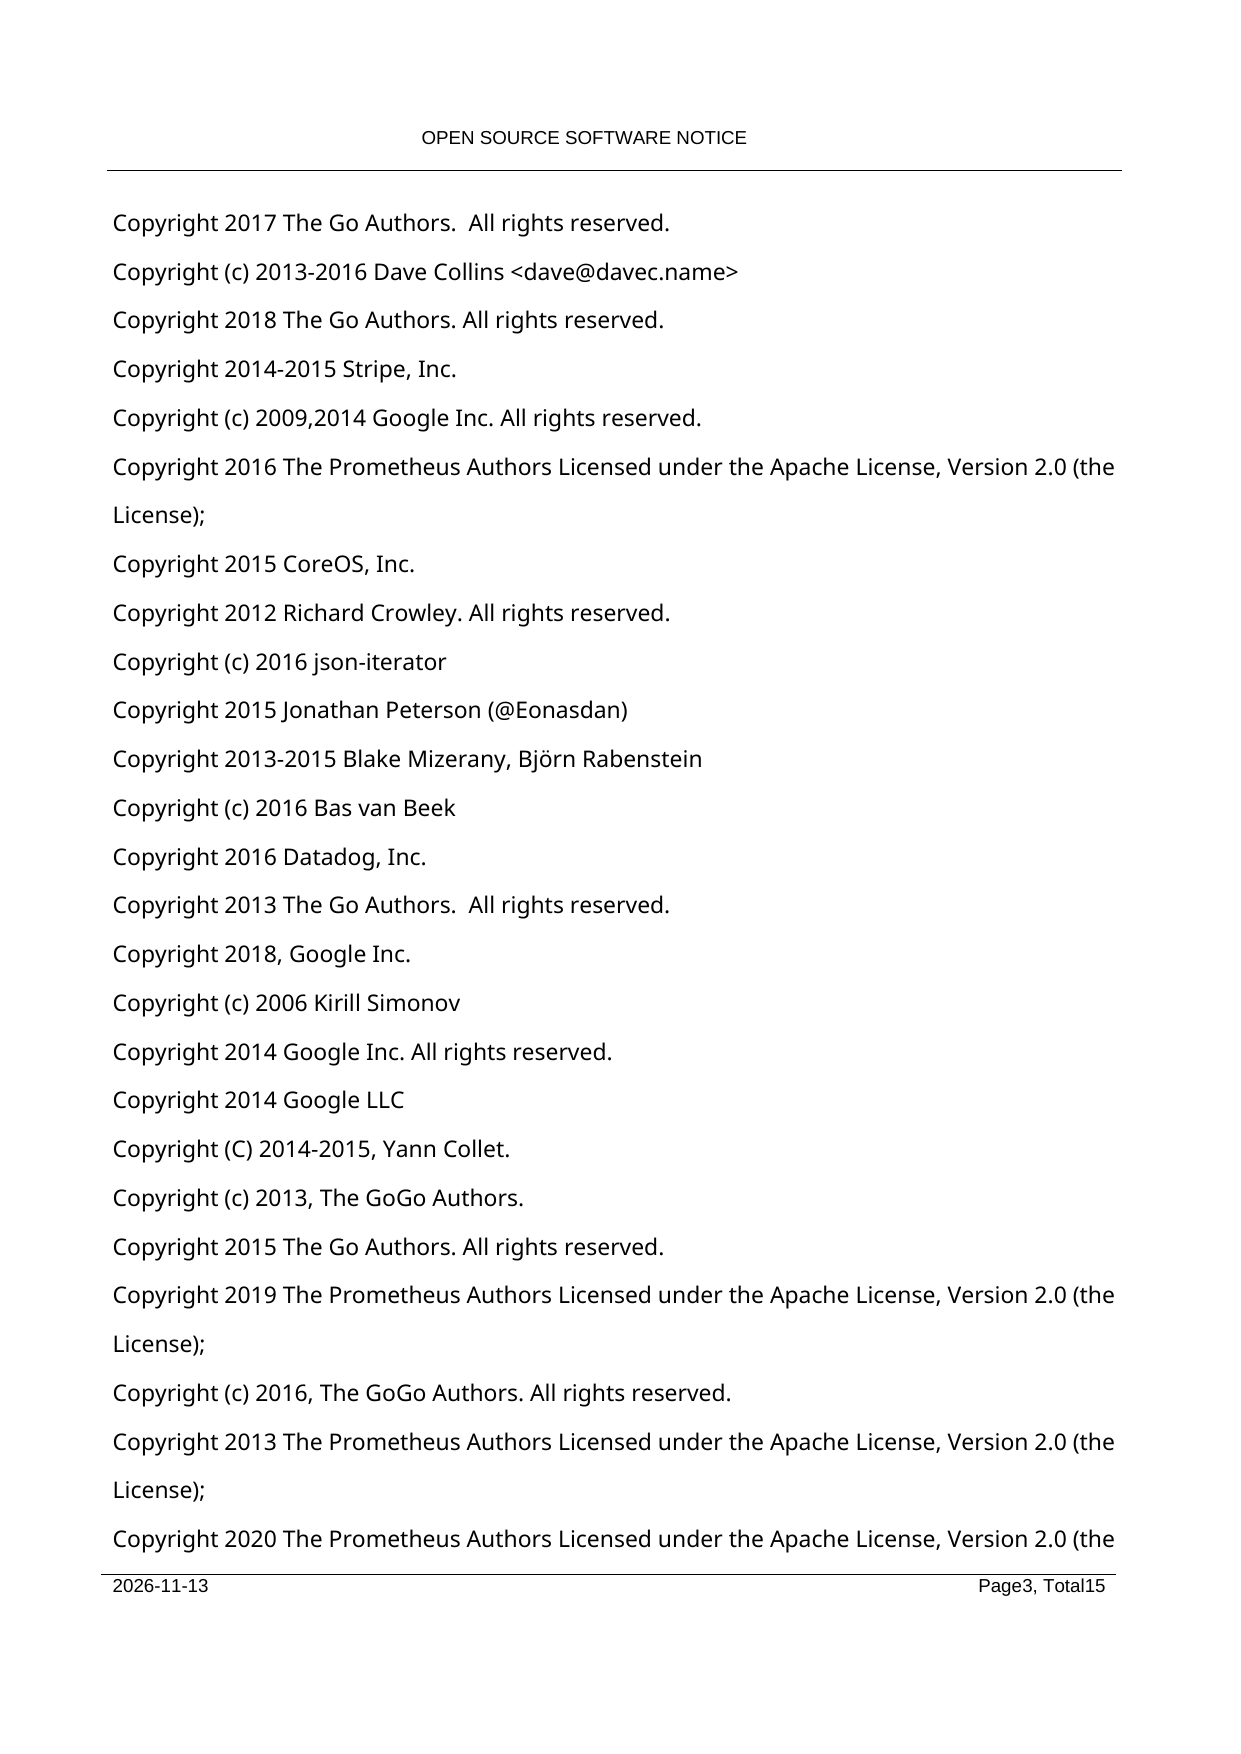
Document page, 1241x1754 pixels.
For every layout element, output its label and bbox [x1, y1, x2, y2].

text [112, 206, 1128, 1555]
